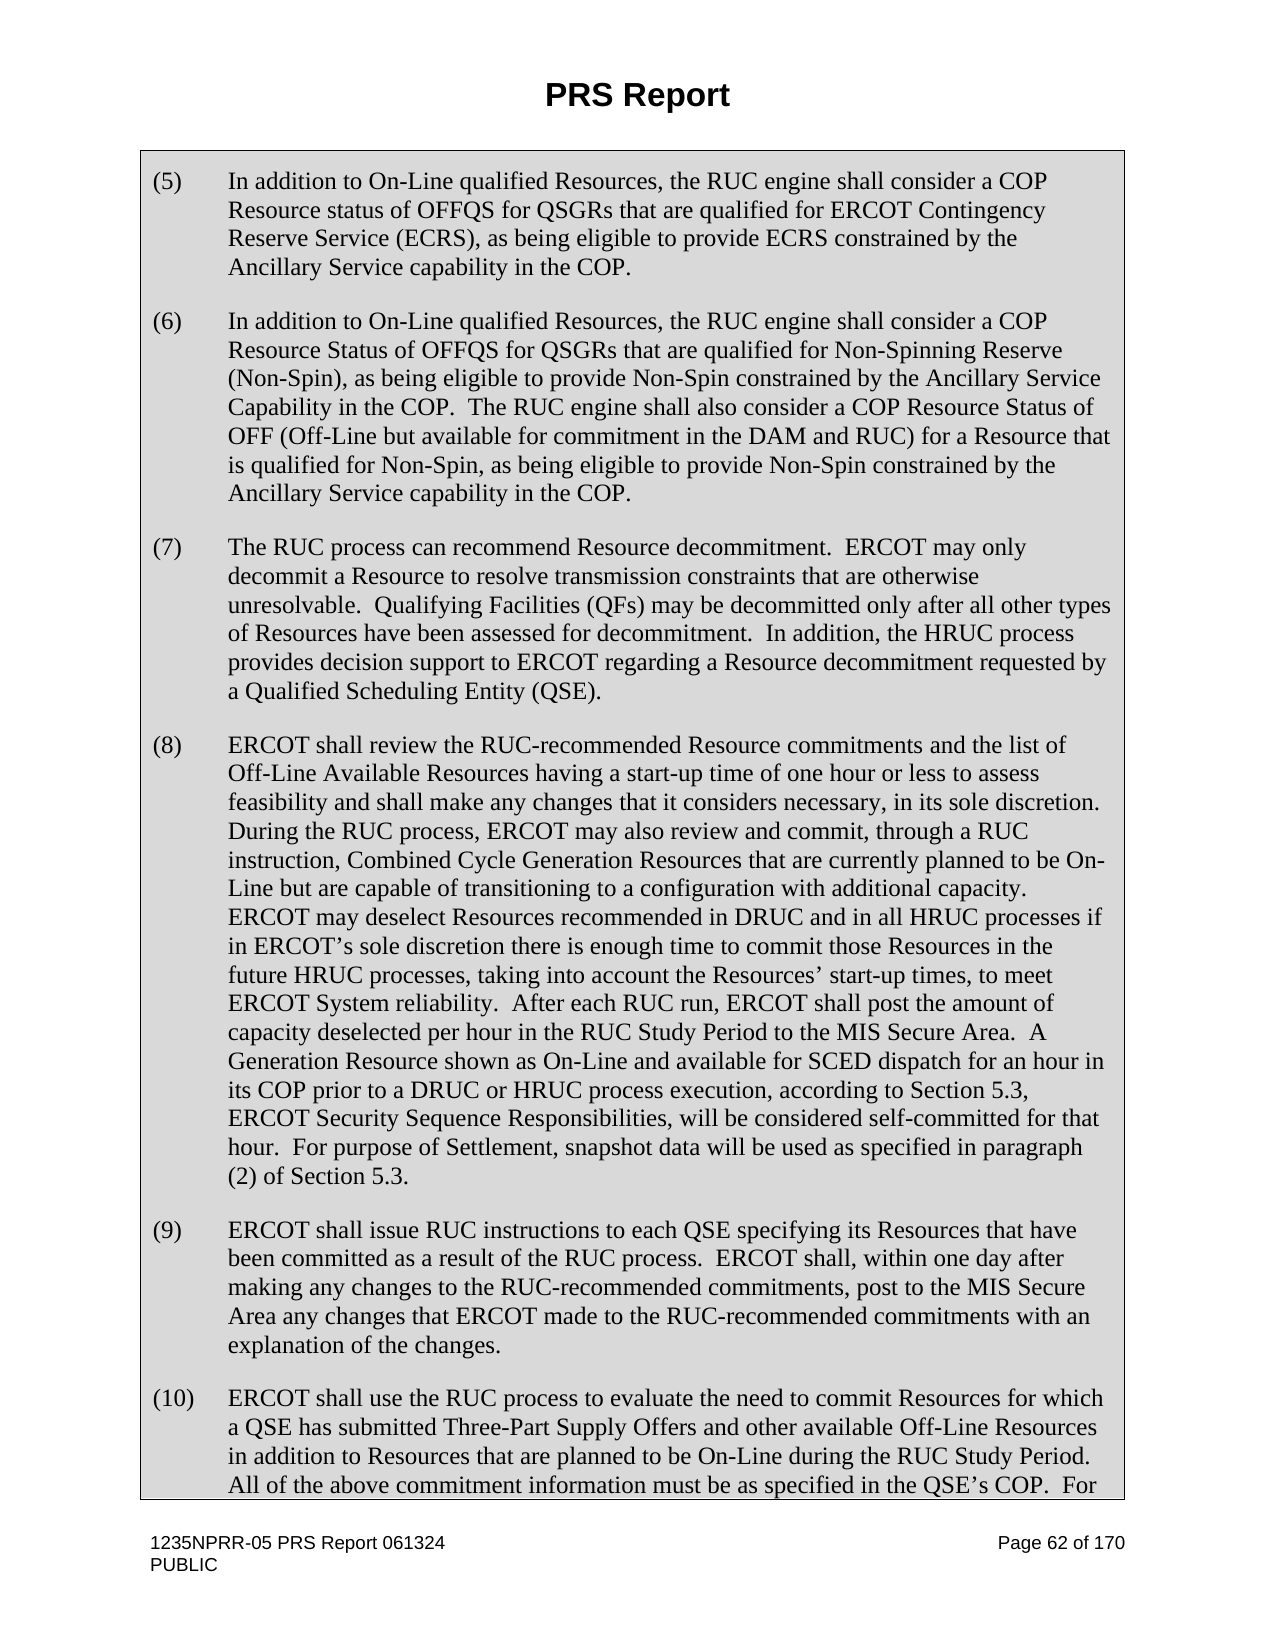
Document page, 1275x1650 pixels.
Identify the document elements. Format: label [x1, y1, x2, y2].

table_header [141, 151, 1124, 1498]
